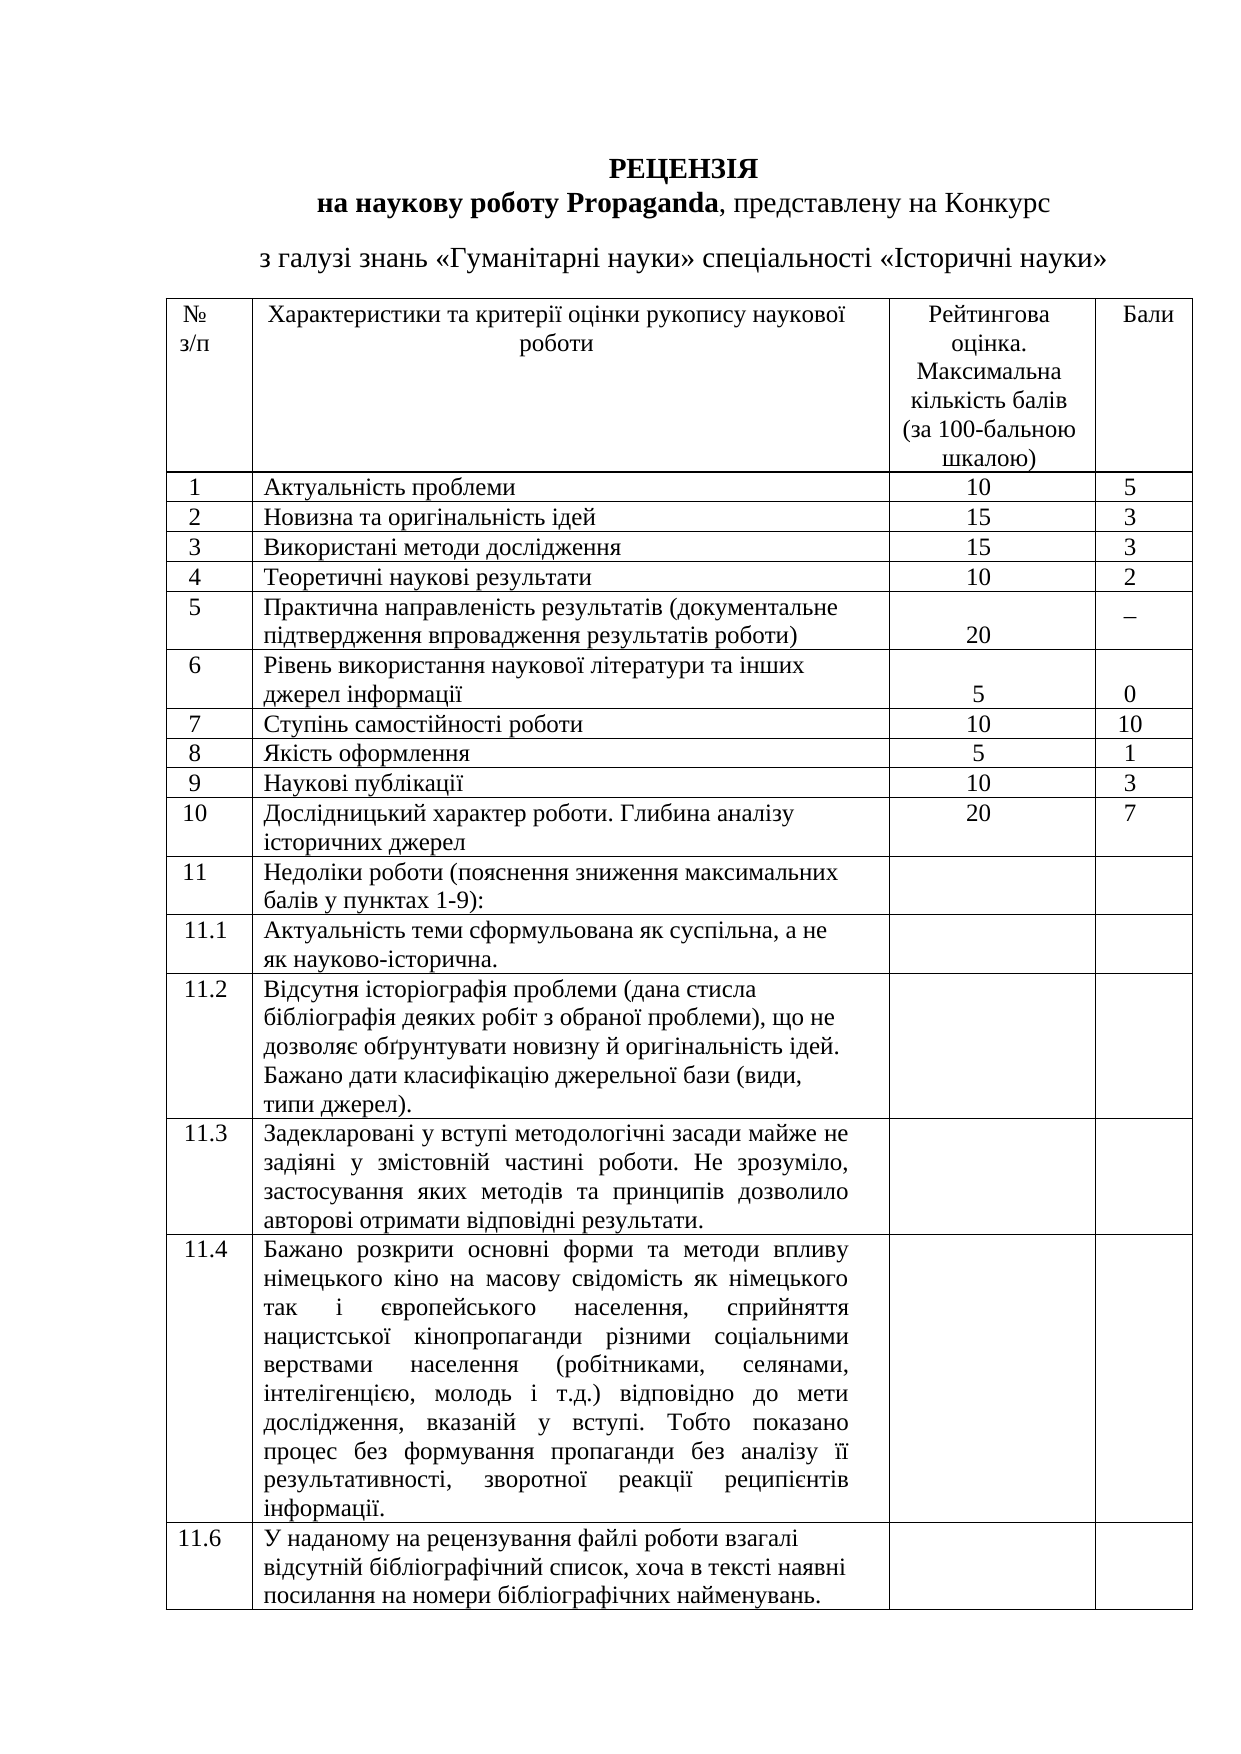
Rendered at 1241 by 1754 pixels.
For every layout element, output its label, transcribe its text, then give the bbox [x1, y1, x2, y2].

table_cell [1096, 1119, 1192, 1233]
table_cell [890, 1523, 1095, 1609]
table_cell [890, 915, 1095, 973]
table_cell 10 [890, 562, 1095, 591]
table_cell [1096, 1523, 1192, 1609]
table_cell 4 [167, 562, 252, 591]
table_cell 15 [890, 532, 1095, 561]
table_cell Відсутня історіографія проблеми (дана стисла бібліографія деяких робіт з обраної проблеми), що не дозволяє обґрунтувати новизну й оригінальність ідей. Бажано дати класифікацію джерельної бази (види, типи джерел). [253, 974, 889, 1117]
table_cell 6 [167, 650, 252, 708]
table_cell [890, 1235, 1095, 1522]
table_cell 5 [890, 739, 1095, 767]
table_cell 2 [167, 502, 252, 531]
table_cell 2 [1096, 562, 1192, 591]
table_cell [890, 1119, 1095, 1233]
table_cell 15 [890, 502, 1095, 531]
table_cell 11 [167, 857, 252, 914]
table_cell Практична направленість результатів (документальне підтвердження впровадження результатів роботи) [253, 592, 889, 649]
text з галузі знань «Гуманітарні науки» спеціальності «Історичні науки» [177, 240, 1190, 274]
table_cell Недоліки роботи (пояснення зниження максимальних балів у пунктах 1-9): [253, 857, 889, 914]
table_cell 3 [1096, 768, 1192, 797]
table_header № з/п [167, 299, 252, 471]
table_cell Використані методи дослідження [253, 532, 889, 561]
table_cell 3 [167, 532, 252, 561]
table_cell 11.4 [167, 1235, 252, 1522]
table_cell 11.3 [167, 1119, 252, 1233]
table_cell 11.2 [167, 974, 252, 1117]
table_cell Якість оформлення [253, 739, 889, 767]
table_cell У наданому на рецензування файлі роботи взагалі відсутній бібліографічний список, хоча в тексті наявні посилання на номери бібліографічних найменувань. [253, 1523, 889, 1609]
table_cell [1096, 1235, 1192, 1522]
table_cell Дослідницький характер роботи. Глибина аналізу історичних джерел [253, 798, 889, 856]
table_header Характеристики та критерії оцінки рукопису наукової роботи [253, 299, 889, 471]
table_cell 20 [890, 592, 1095, 649]
table_cell 20 [890, 798, 1095, 856]
table_cell Наукові публікації [253, 768, 889, 797]
table_cell 10 [890, 473, 1095, 501]
table_cell [1096, 974, 1192, 1117]
table_cell Теоретичні наукові результати [253, 562, 889, 591]
table_cell 5 [1096, 473, 1192, 501]
table_cell 10 [890, 709, 1095, 737]
table_header Рейтингова оцінка. Максимальна кількість балів (за 100-бальною шкалою) [890, 299, 1095, 471]
table_cell 11.1 [167, 915, 252, 973]
table_cell 10 [890, 768, 1095, 797]
table_header Бали [1096, 299, 1192, 471]
table_cell 7 [167, 709, 252, 737]
table_cell Ступінь самостійності роботи [253, 709, 889, 737]
table_cell Новизна та оригінальність ідей [253, 502, 889, 531]
table_cell Актуальність проблеми [253, 473, 889, 501]
table_cell 3 [1096, 502, 1192, 531]
table_cell 10 [1096, 709, 1192, 737]
table_cell 11.6 [167, 1523, 252, 1609]
table_cell 1 [167, 473, 252, 501]
table_cell Актуальність теми сформульована як суспільна, а не як науково-історична. [253, 915, 889, 973]
table_cell Рівень використання наукової літератури та інших джерел інформації [253, 650, 889, 708]
table_cell 0 [1096, 650, 1192, 708]
table_cell [890, 974, 1095, 1117]
table_cell [890, 857, 1095, 914]
table_cell [1096, 857, 1192, 914]
table_cell 7 [1096, 798, 1192, 856]
table_cell 10 [167, 798, 252, 856]
table_cell Бажано розкрити основні форми та методи впливу німецького кіно на масову свідомість як німецького так і європейського населення, сприйняття нацистської кінопропаганди різними соціальними верствами населення (робітниками, селянами, інтелігенцією, молодь і т.д.) відповідно до мети дослідження, вказаній у вступі. Тобто показано процес без формування пропаганди без аналізу її результативності, зворотної реакції реципієнтів інформації. [253, 1235, 889, 1522]
text на наукову роботу Propaganda, представлену на Конкурс [177, 185, 1190, 219]
table_cell 5 [167, 592, 252, 649]
table_cell _ [1096, 592, 1192, 649]
table_cell [1096, 915, 1192, 973]
table_cell Задекларовані у вступі методологічні засади майже не задіяні у змістовній частині роботи. Не зрозуміло, застосування яких методів та принципів дозволило авторові отримати відповідні результати. [253, 1119, 889, 1233]
table_cell 9 [167, 768, 252, 797]
text РЕЦЕНЗІЯ [177, 152, 1190, 185]
table_cell 1 [1096, 739, 1192, 767]
table_cell 3 [1096, 532, 1192, 561]
table_cell 8 [167, 739, 252, 767]
table_cell 5 [890, 650, 1095, 708]
